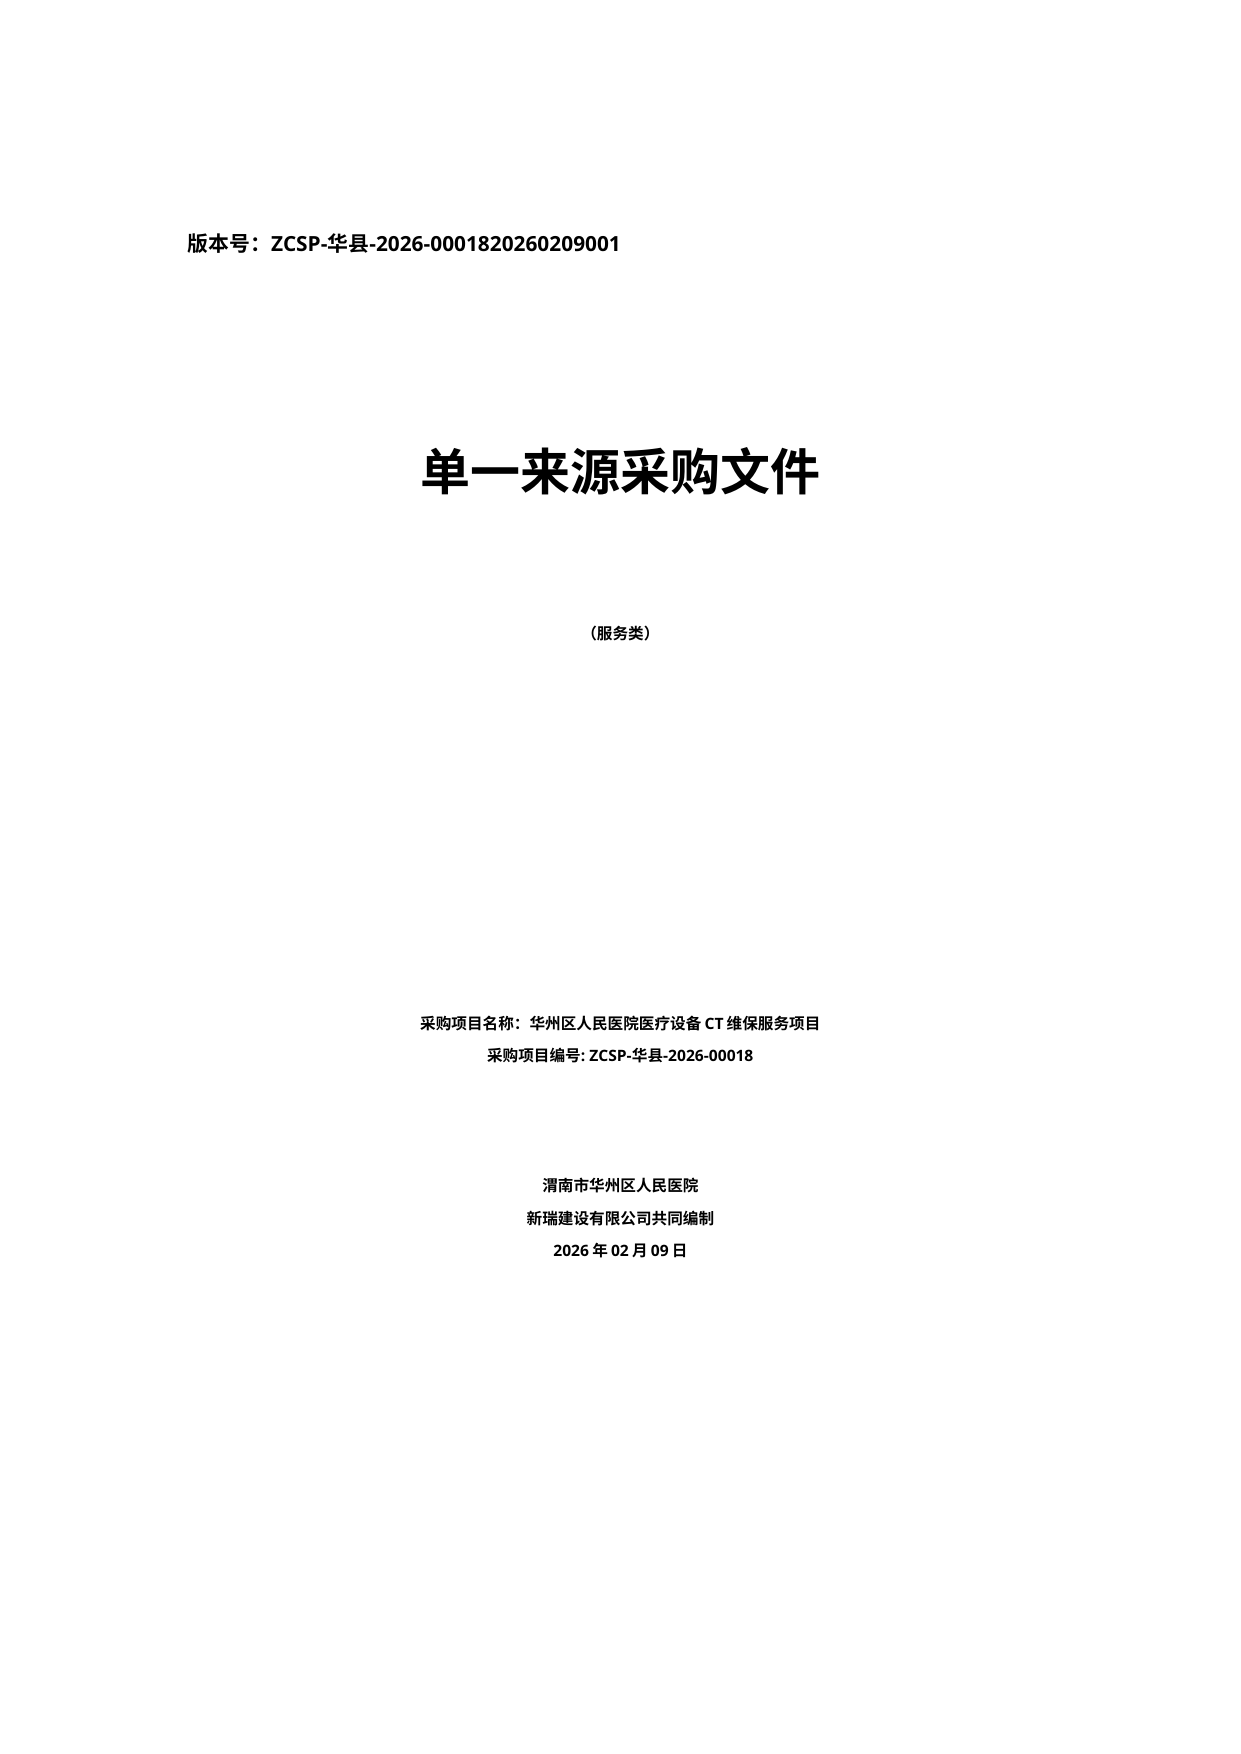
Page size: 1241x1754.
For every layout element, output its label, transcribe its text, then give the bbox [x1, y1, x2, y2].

text （服务类） [187, 617, 1053, 1007]
text 2026年02月09日 [187, 1234, 1053, 1267]
text 单一来源采购文件 [187, 422, 1053, 617]
text 版本号：ZCSP-华县-2026-0001820260209001 [187, 227, 1053, 422]
text 渭南市华州区人民医院 [187, 1169, 1053, 1202]
text 采购项目名称：华州区人民医院医疗设备CT维保服务项目 [187, 1007, 1053, 1039]
text 新瑞建设有限公司共同编制 [187, 1202, 1053, 1234]
text 采购项目编号: ZCSP-华县-2026-00018 [187, 1039, 1053, 1169]
